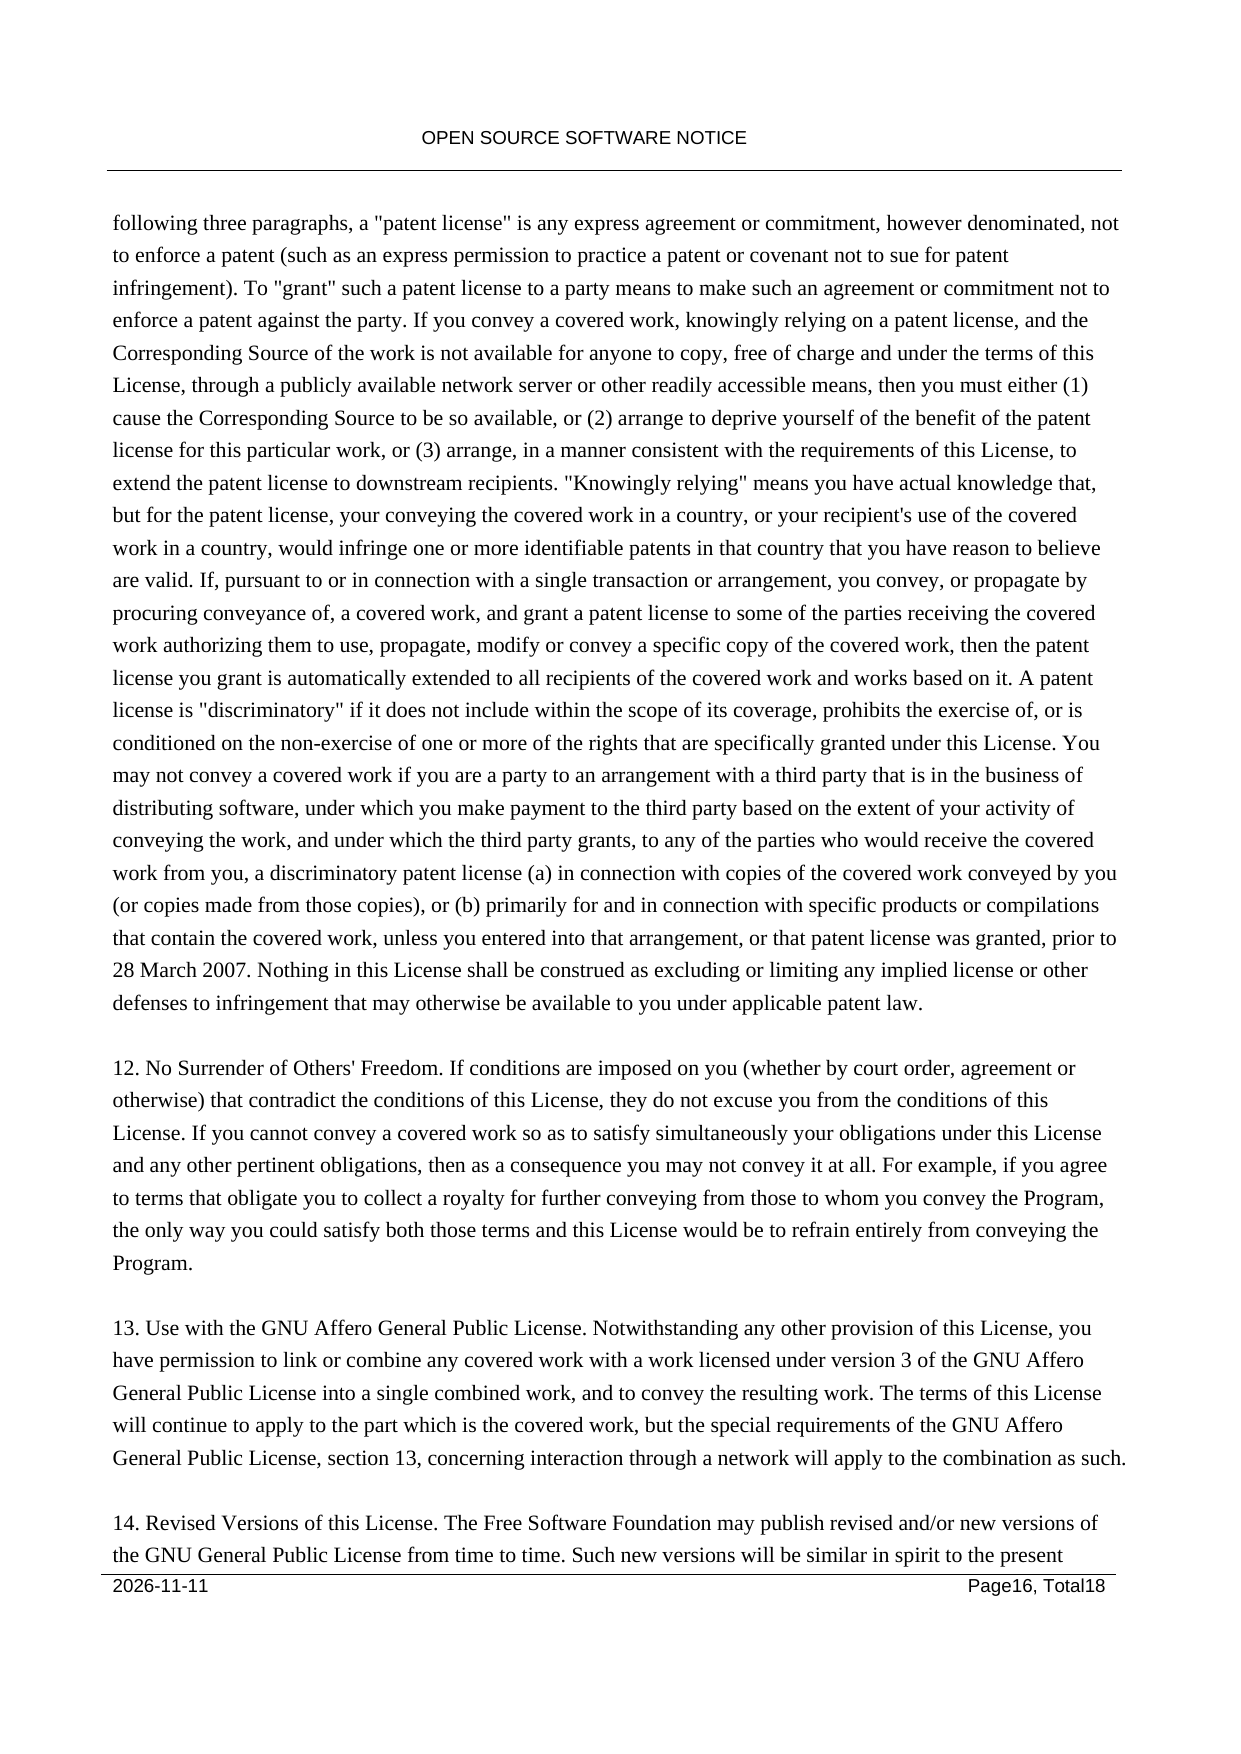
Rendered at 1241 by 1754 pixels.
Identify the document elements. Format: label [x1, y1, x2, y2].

text [112, 206, 1128, 1571]
